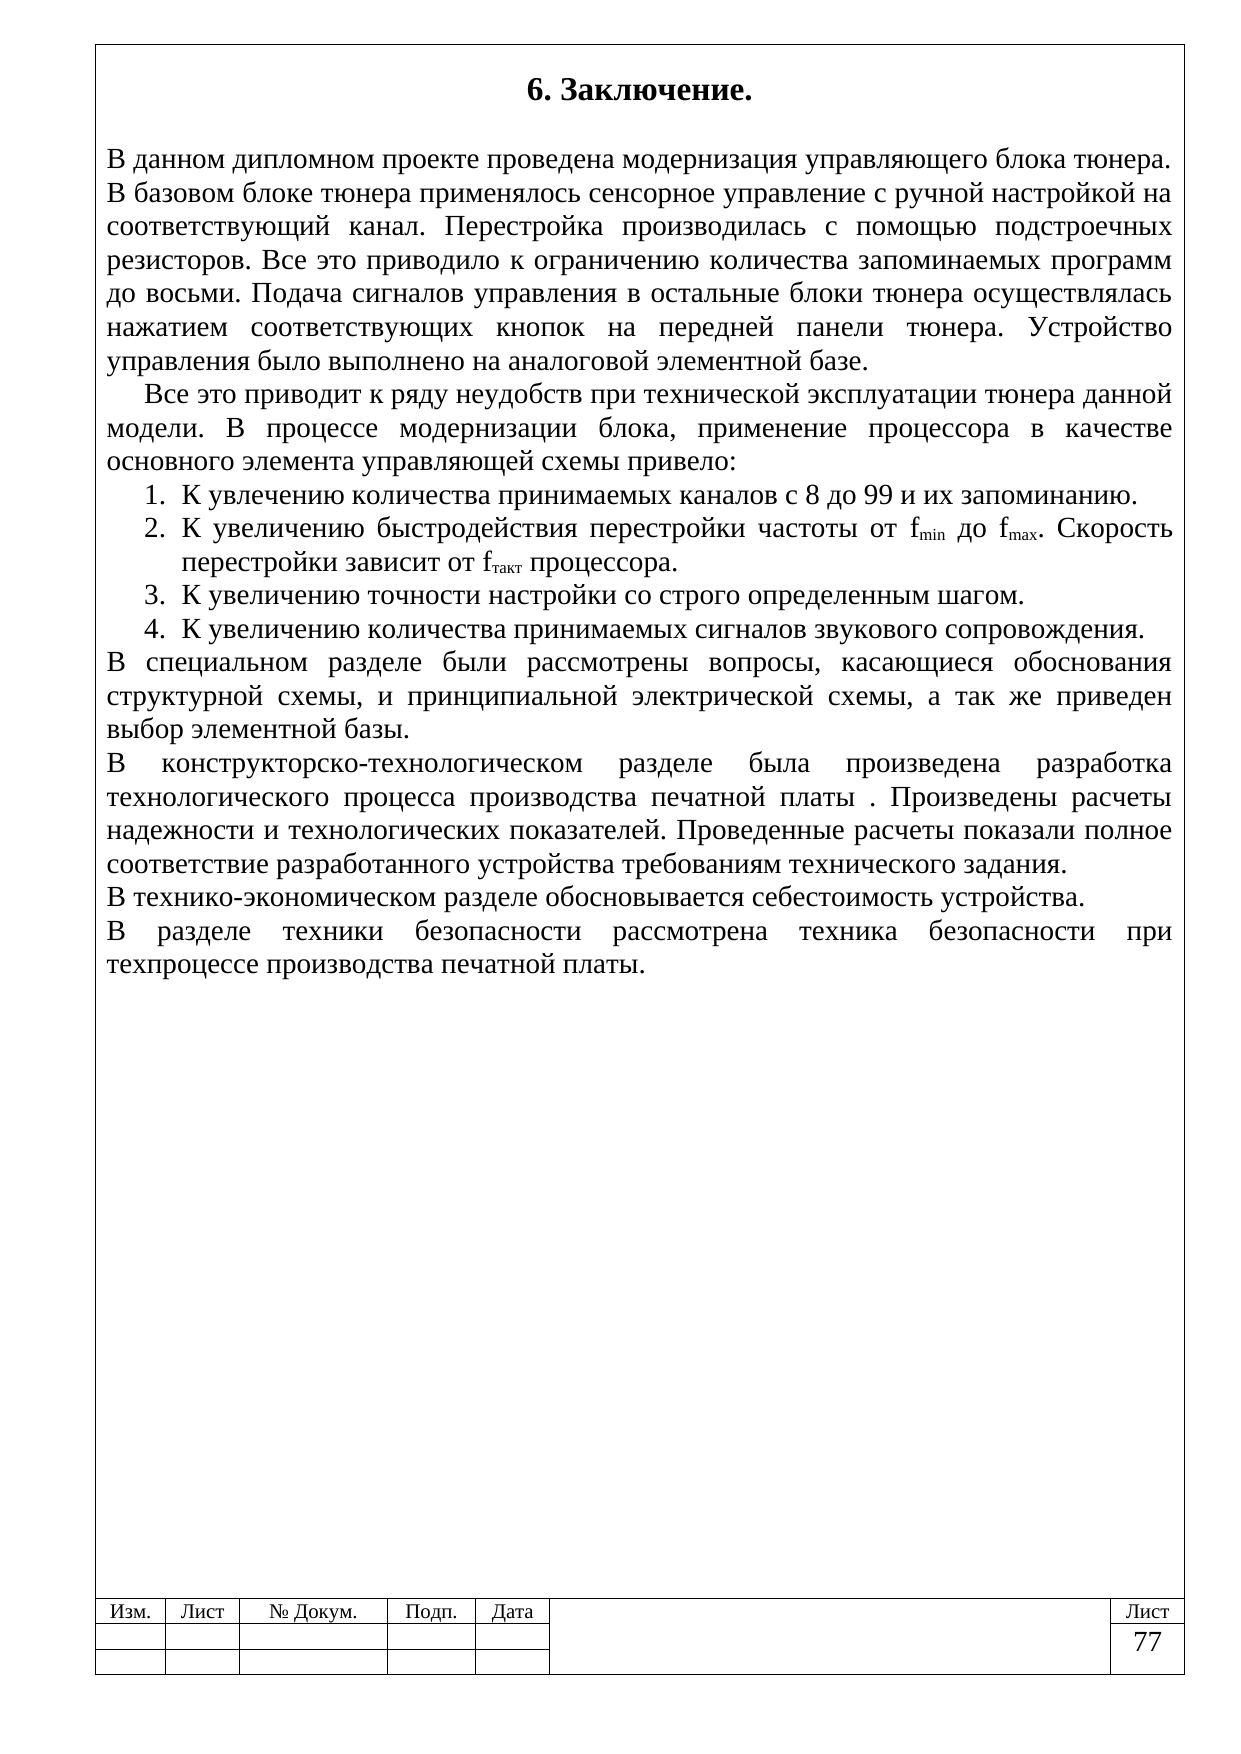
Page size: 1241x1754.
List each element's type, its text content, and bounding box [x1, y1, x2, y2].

table_cell [476, 1624, 549, 1648]
table_cell Дата [476, 1599, 549, 1623]
table_cell [96, 1650, 165, 1673]
table_cell [96, 1624, 165, 1648]
table_cell [388, 1650, 475, 1673]
table_cell Лист [1111, 1599, 1184, 1623]
table_cell [476, 1650, 549, 1673]
table_cell [240, 1650, 387, 1673]
table_cell [166, 1650, 239, 1673]
table_cell Подп. [388, 1599, 475, 1623]
table_cell [550, 1599, 1110, 1673]
table_cell Лист [166, 1599, 239, 1623]
table_cell [388, 1624, 475, 1648]
table_cell Изм. [96, 1599, 165, 1623]
table_cell [166, 1624, 239, 1648]
table_cell 6. Заключение. В данном дипломном проекте проведена модернизация управляющего блока тюнера. В базовом блоке тюнера применялось сенсорное управление с ручной настройкой на соответствующий канал. Перестройка производилась с помощью подстроечных резисторов. Все это приводило к ограничению количества запоминаемых программ до восьми. Подача сигналов управления в остальные блоки тюнера осуществлялась нажатием соответствующих кнопок на передней панели тюнера. Устройство управления было выполнено на аналоговой элементной базе. Все это приводит к ряду неудобств при технической эксплуатации тюнера данной модели. В процессе модернизации блока, применение процессора в качестве основного элемента управляющей схемы привело: К увлечению количества принимаемых каналов с 8 до 99 и их запоминанию. К увеличению быстродействия перестройки частоты от fmin до fmax. Скорость перестройки зависит от fтакт процессора. К увеличению точности настройки со строго определенным шагом. К увеличению количества принимаемых сигналов звукового сопровождения. В специальном разделе были рассмотрены вопросы, касающиеся обоснования структурной схемы, и принципиальной электрической схемы, а так же приведен выбор элементной базы. В конструкторско-технологическом разделе была произведена разработка технологического процесса производства печатной платы . Произведены расчеты надежности и технологических показателей. Проведенные расчеты показали полное соответствие разработанного устройства требованиям технического задания. В технико-экономическом разделе обосновывается себестоимость устройства. В разделе техники безопасности рассмотрена техника безопасности при техпроцессе производства печатной платы. [96, 45, 1184, 1598]
table_cell [240, 1624, 387, 1648]
table_cell 77 [1111, 1624, 1184, 1673]
table_cell № Докум. [240, 1599, 387, 1623]
